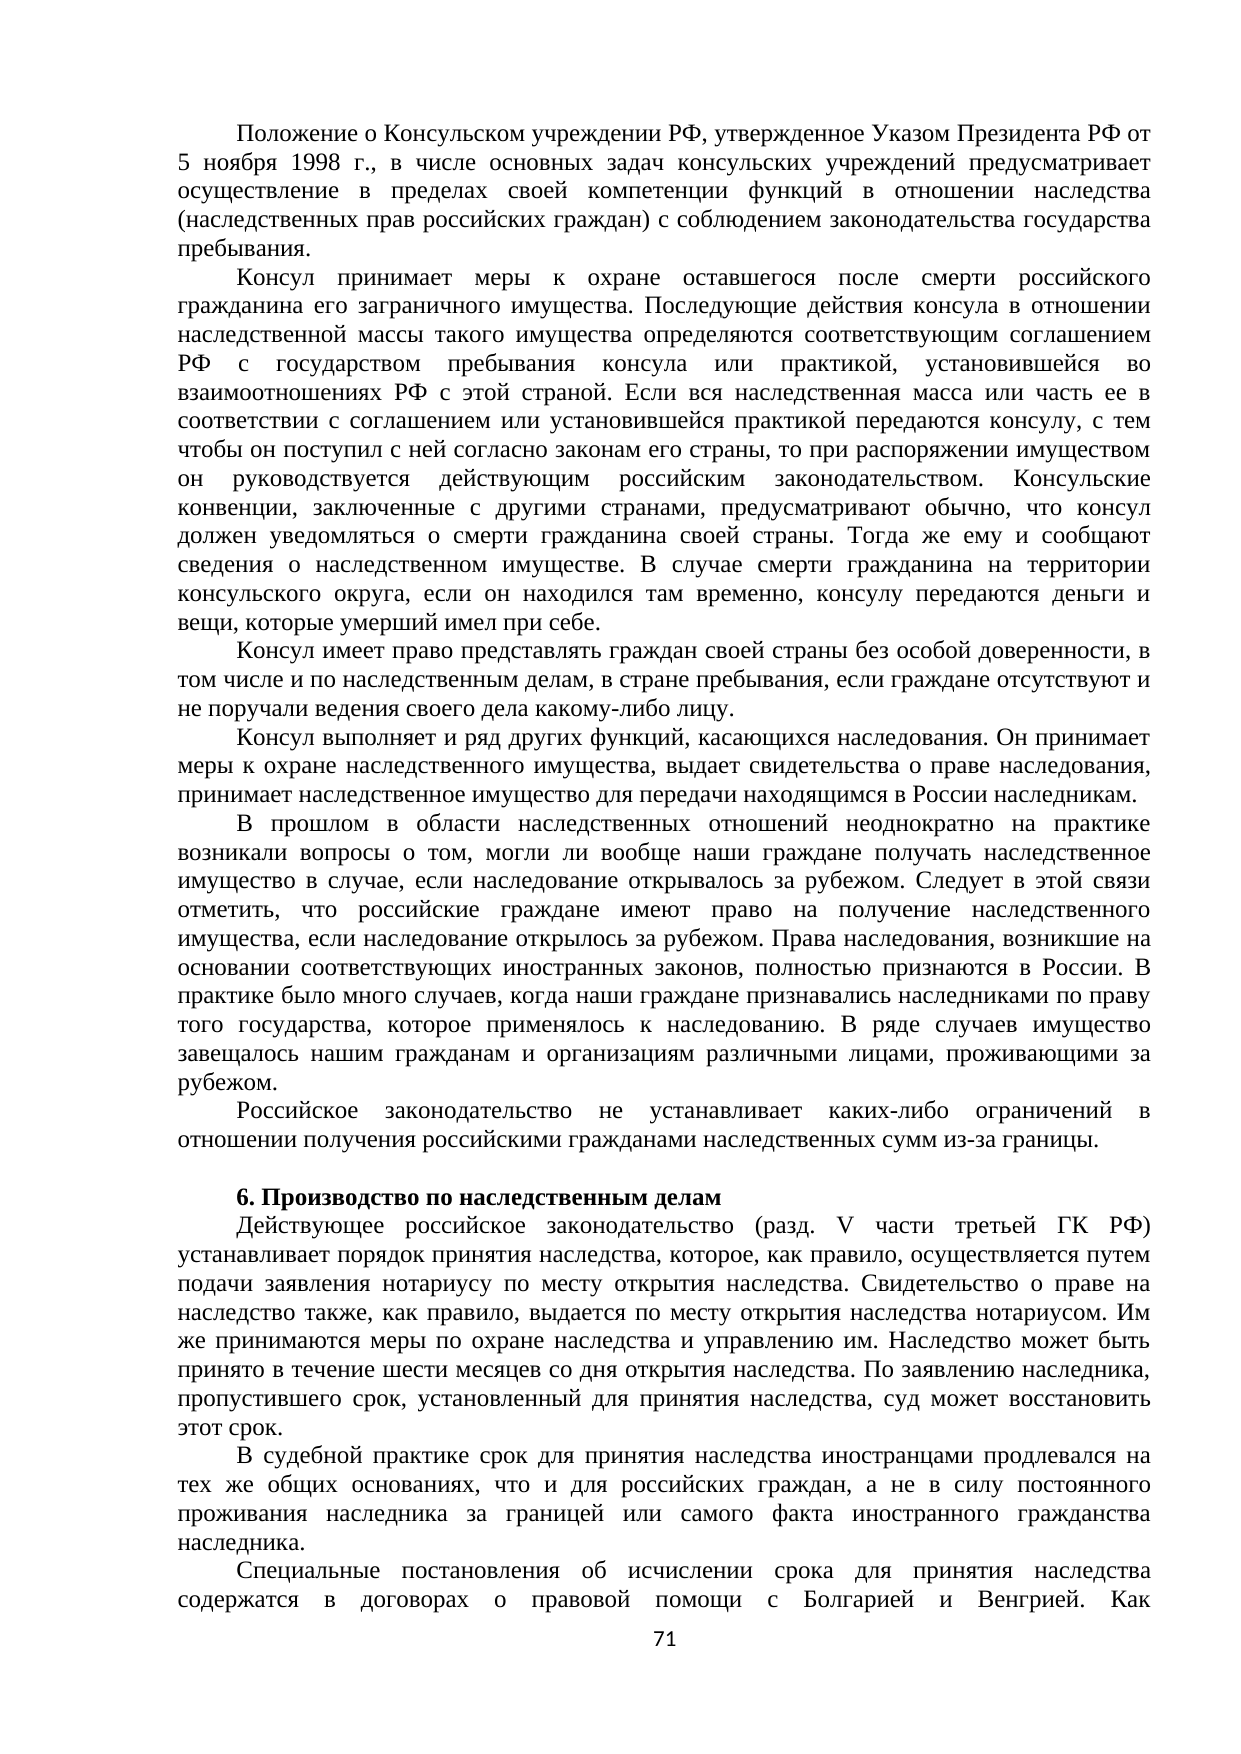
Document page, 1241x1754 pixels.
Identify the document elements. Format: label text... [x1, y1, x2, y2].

text В судебной практике срок для принятия наследства иностранцами продлевался на тех же общих основаниях, что и для российских граждан, а не в силу постоянного проживания наследника за границей или самого факта иностранного гражданства наследника. [177, 1441, 1152, 1556]
text Консул принимает меры к охране оставшегося после смерти российского гражданина его заграничного имущества. Последующие действия консула в отношении наследственной массы такого имущества определяются соответствующим соглашением РФ с государством пребывания консула или практикой, установившейся во взаимоотношениях РФ с этой страной. Если вся наследственная масса или часть ее в соответствии с соглашением или установившейся практикой передаются консулу, с тем чтобы он поступил с ней согласно законам его страны, то при распоряжении имуществом он руководствуется действующим российским законодательством. Консульские конвенции, заключенные с другими странами, предусматривают обычно, что консул должен уведомляться о смерти гражданина своей страны. Тогда же ему и сообщают сведения о наследственном имуществе. В случае смерти гражданина на территории консульского округа, если он находился там временно, консулу передаются деньги и вещи, которые умерший имел при себе. [177, 262, 1152, 636]
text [177, 1556, 1152, 1613]
text Действующее российское законодательство (разд. V части третьей ГК РФ) устанавливает порядок принятия наследства, которое, как правило, осуществляется путем подачи заявления нотариусу по месту открытия наследства. Свидетельство о праве на наследство также, как правило, выдается по месту открытия наследства нотариусом. Им же принимаются меры по охране наследства и управлению им. Наследство может быть принято в течение шести месяцев со дня открытия наследства. По заявлению наследника, пропустившего срок, установленный для принятия наследства, суд может восстановить этот срок. [177, 1211, 1152, 1441]
text Положение о Консульском учреждении РФ, утвержденное Указом Президента РФ от 5 ноября 1998 г., в числе основных задач консульских учреждений предусматривает осуществление в пределах своей компетенции функций в отношении наследства (наследственных прав российских граждан) с соблюдением законодательства государства пребывания. [177, 118, 1152, 262]
text Консул имеет право представлять граждан своей страны без особой доверенности, в том числе и по наследственным делам, в стране пребывания, если граждане отсутствуют и не поручали ведения своего дела какому-либо лицу. [177, 636, 1152, 722]
text В прошлом в области наследственных отношений неоднократно на практике возникали вопросы о том, могли ли вообще наши граждане получать наследственное имущество в случае, если наследование открывалось за рубежом. Следует в этой связи отметить, что российские граждане имеют право на получение наследственного имущества, если наследование открылось за рубежом. Права наследования, возникшие на основании соответствующих иностранных законов, полностью признаются в России. В практике было много случаев, когда наши граждане признавались наследниками по праву того государства, которое применялось к наследованию. В ряде случаев имущество завещалось нашим гражданам и организациям различными лицами, проживающими за рубежом. [177, 808, 1152, 1096]
text Российское законодательство не устанавливает каких-либо ограничений в отношении получения российскими гражданами наследственных сумм из-за границы. [177, 1096, 1152, 1153]
text 6. Производство по наследственным делам [177, 1182, 1152, 1211]
text Консул выполняет и ряд других функций, касающихся наследования. Он принимает меры к охране наследственного имущества, выдает свидетельства о праве наследования, принимает наследственное имущество для передачи находящимся в России наследникам. [177, 722, 1152, 808]
